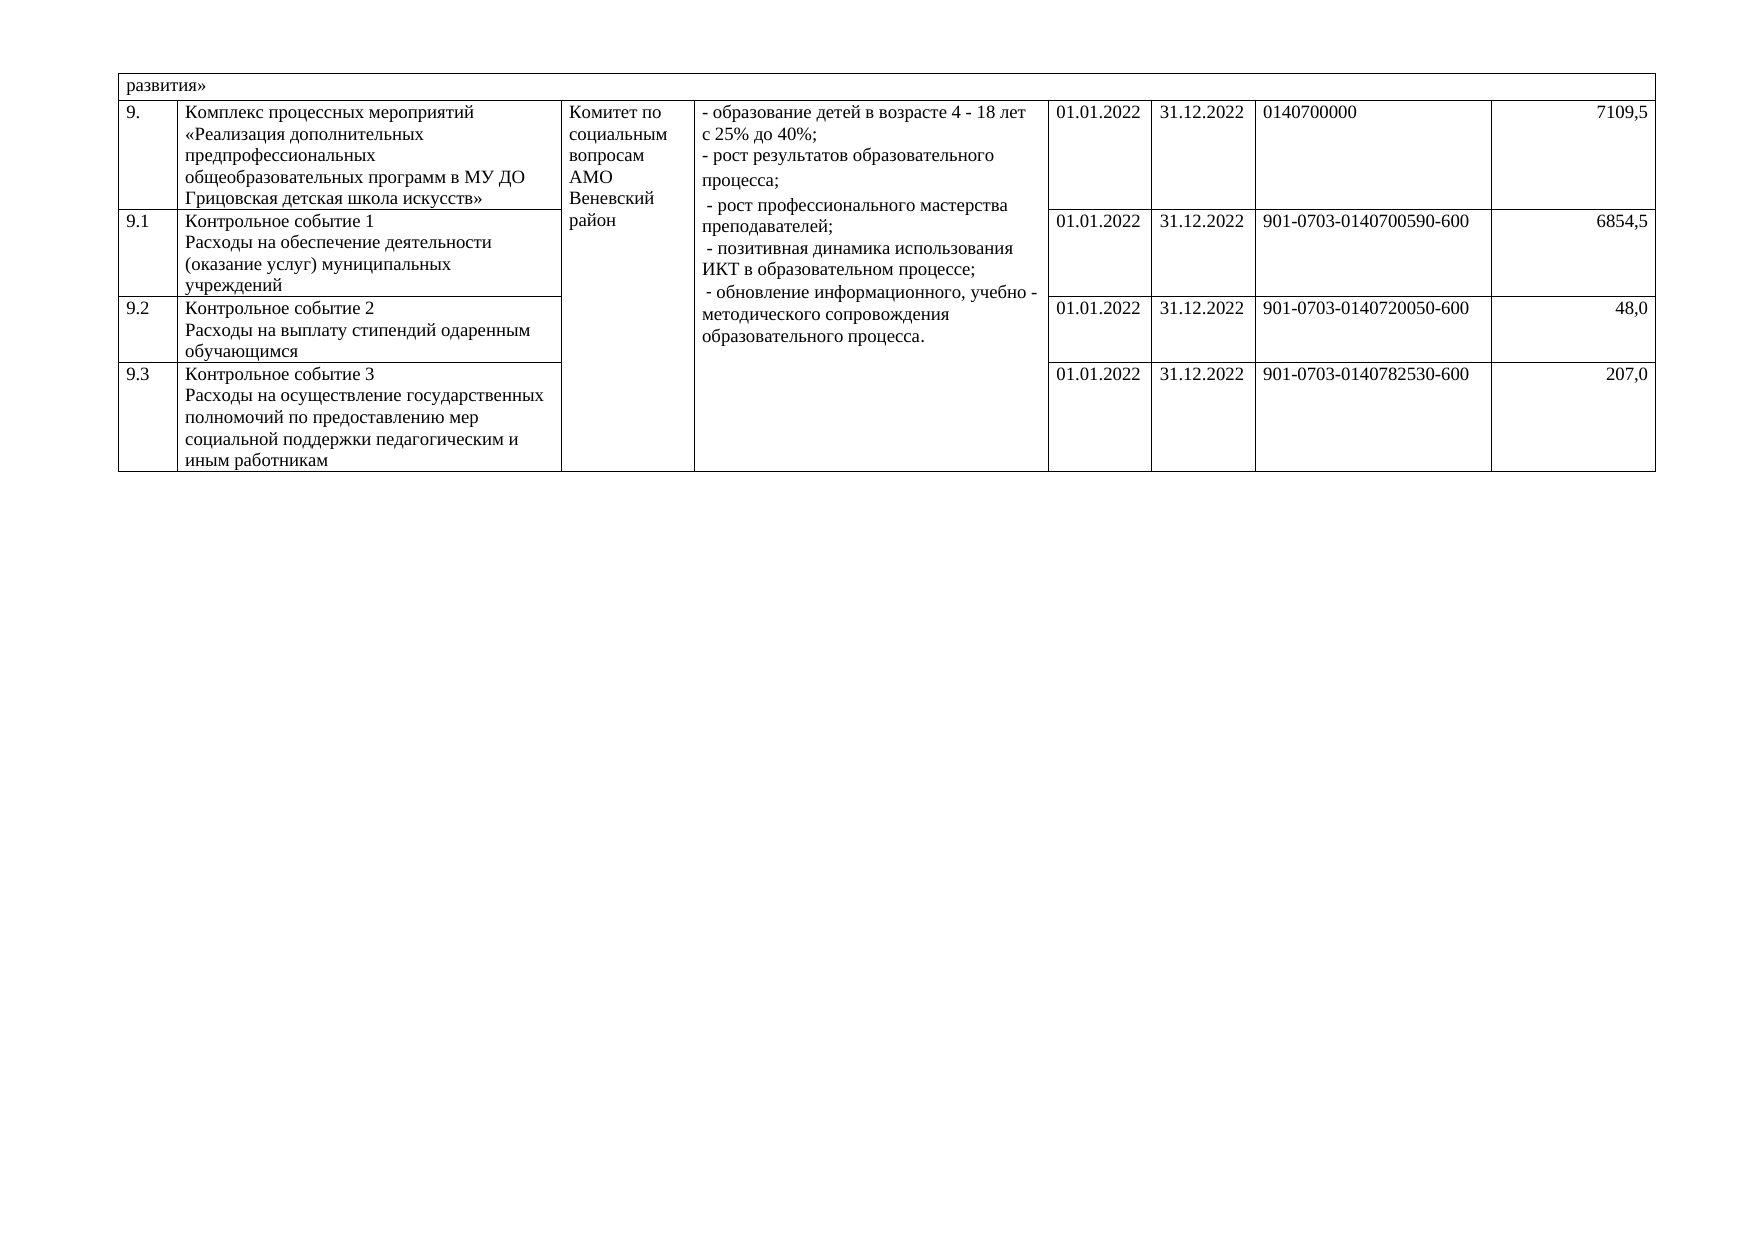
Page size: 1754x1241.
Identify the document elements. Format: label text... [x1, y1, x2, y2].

table_cell 6854,5 [1492, 210, 1655, 296]
table_cell 01.01.2022 [1049, 101, 1151, 209]
table_cell 31.12.2022 [1152, 210, 1255, 296]
table_cell 9.1 [119, 210, 177, 296]
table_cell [119, 74, 1655, 100]
table_cell 207,0 [1492, 363, 1655, 471]
table_cell Комитет по социальным вопросам АМО Веневский район [562, 101, 694, 471]
table_cell 31.12.2022 [1152, 363, 1255, 471]
table_cell Комплекс процессных мероприятий «Реализация дополнительных предпрофессиональных общеобразовательных программ в МУ ДО Грицовская детская школа искусств» [178, 101, 561, 209]
table_cell 01.01.2022 [1049, 297, 1151, 362]
table_cell 901-0703-0140720050-600 [1256, 297, 1491, 362]
table_cell Контрольное событие 1 Расходы на обеспечение деятельности (оказание услуг) муниципальных учреждений [178, 210, 561, 296]
table_cell 9.3 [119, 363, 177, 471]
table_cell 01.01.2022 [1049, 210, 1151, 296]
table_cell 31.12.2022 [1152, 297, 1255, 362]
table_cell 7109,5 [1492, 101, 1655, 209]
table_cell Контрольное событие 2 Расходы на выплату стипендий одаренным обучающимся [178, 297, 561, 362]
table_cell 0140700000 [1256, 101, 1491, 209]
table_cell 901-0703-0140782530-600 [1256, 363, 1491, 471]
table_cell Контрольное событие 3 Расходы на осуществление государственных полномочий по предоставлению мер социальной поддержки педагогическим и иным работникам [178, 363, 561, 471]
table_cell 01.01.2022 [1049, 363, 1151, 471]
table_cell 48,0 [1492, 297, 1655, 362]
table_cell 9.2 [119, 297, 177, 362]
table_cell 31.12.2022 [1152, 101, 1255, 209]
table_cell - образование детей в возрасте 4 - 18 лет с 25% до 40%; - рост результатов образовательного процесса; - рост профессионального мастерства преподавателей; - позитивная динамика использования ИКТ в образовательном процессе; - обновление информационного, учебно - методического сопровождения образовательного процесса. [695, 101, 1048, 471]
table_cell 901-0703-0140700590-600 [1256, 210, 1491, 296]
table_cell 9. [119, 101, 177, 209]
